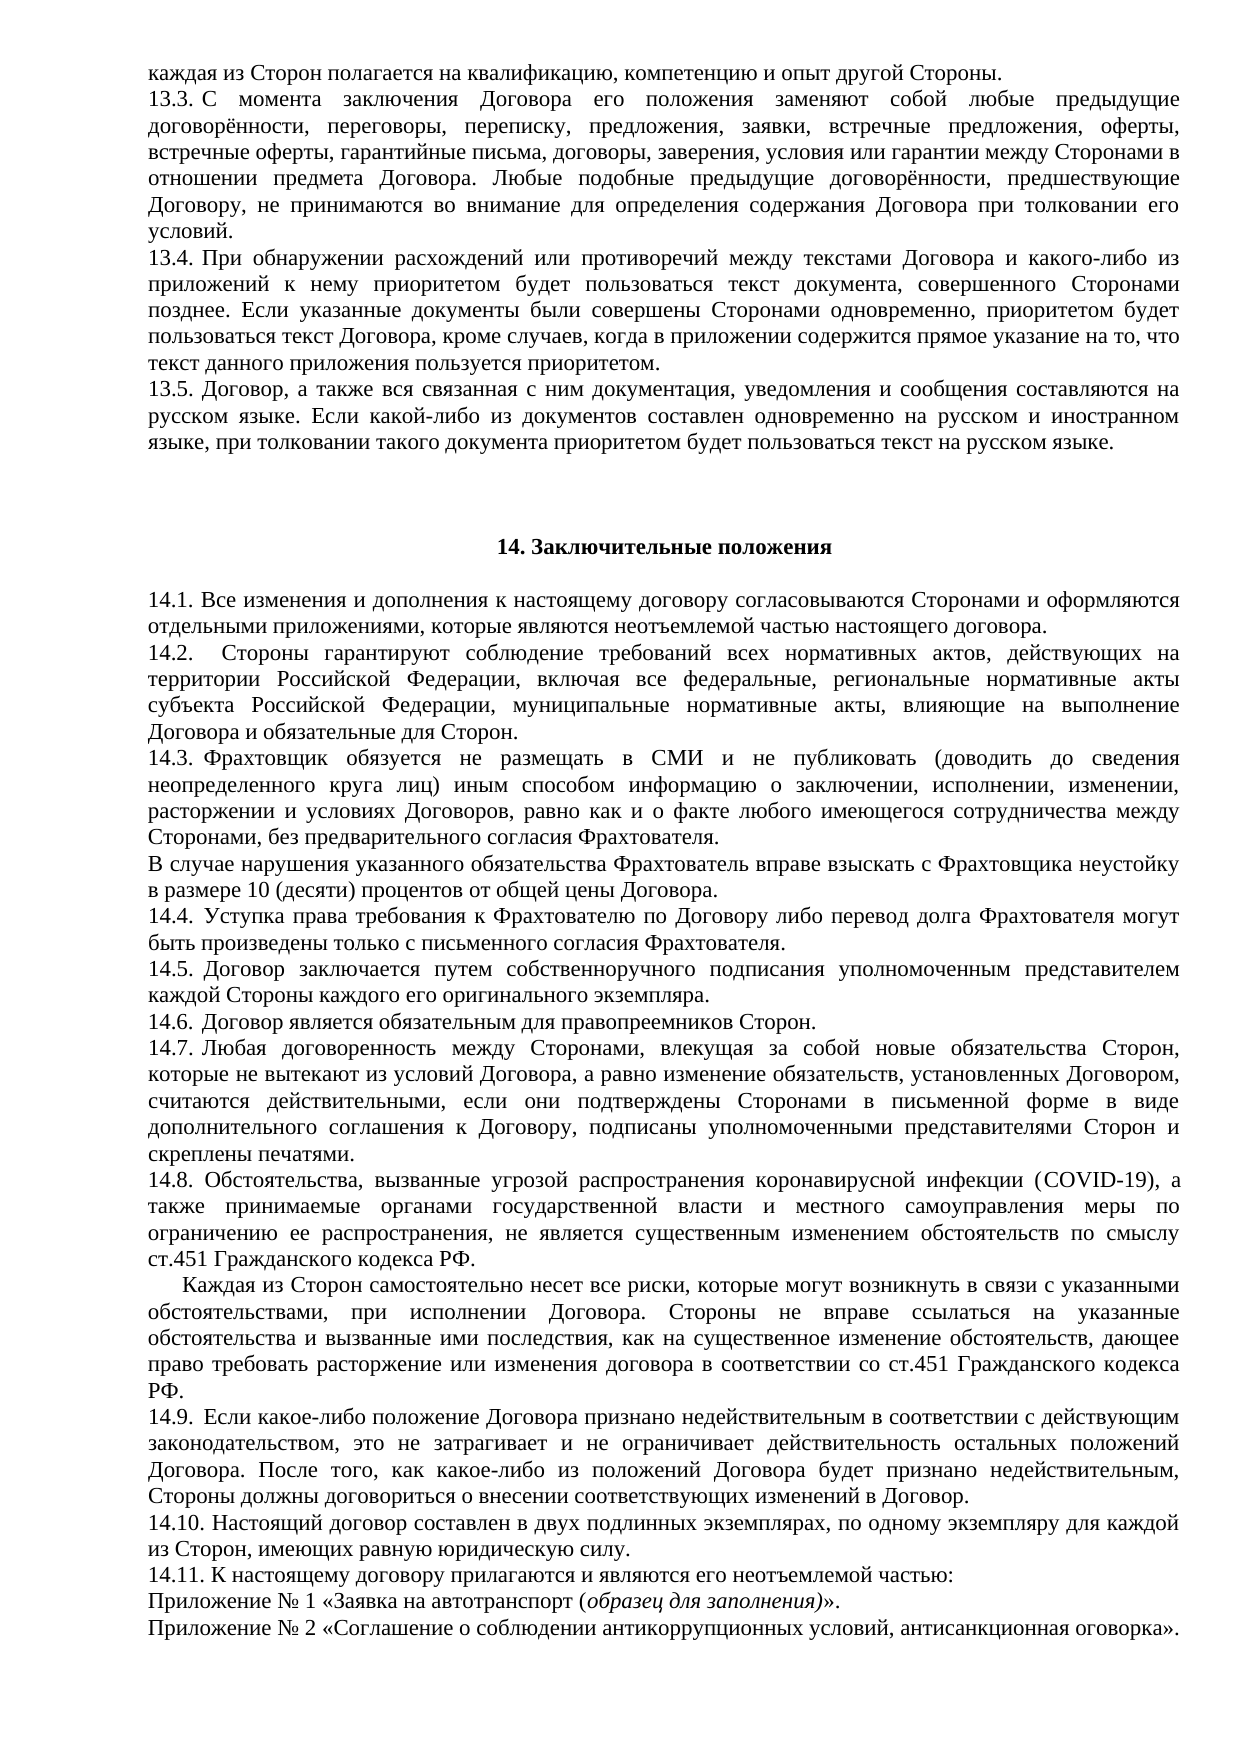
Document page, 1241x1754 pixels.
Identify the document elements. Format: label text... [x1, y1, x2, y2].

text 14. Заключительные положения [148, 533, 1181, 560]
text 14.10. Настоящий договор составлен в двух подлинных экземплярах, по одному экземпляру для каждой из Сторон, имеющих равную юридическую силу. [148, 1508, 1181, 1561]
text Приложение № 1 «Заявка на автотранспорт (образец для заполнения)». [148, 1588, 1181, 1614]
list 14.3. Фрахтовщик обязуется не размещать в СМИ и не публиковать (доводить до сведения неопределенного круга лиц) иным способом информацию о заключении, исполнении, изменении, расторжении и условиях Договоров, равно как и о факте любого имеющегося сотрудничества между Сторонами, без предварительного согласия Фрахтователя. [148, 744, 1181, 850]
list 13.5. Договор, а также вся связанная с ним документация, уведомления и сообщения составляются на русском языке. Если какой-либо из документов составлен одновременно на русском и иностранном языке, при толковании такого документа приоритетом будет пользоваться текст на русском языке. [148, 375, 1181, 454]
list 13.3. С момента заключения Договора его положения заменяют собой любые предыдущие договорённости, переговоры, переписку, предложения, заявки, встречные предложения, оферты, встречные оферты, гарантийные письма, договоры, заверения, условия или гарантии между Сторонами в отношении предмета Договора. Любые подобные предыдущие договорённости, предшествующие Договору, не принимаются во внимание для определения содержания Договора при толковании его условий. [148, 85, 1181, 243]
list 14.7. Любая договоренность между Сторонами, влекущая за собой новые обязательства Сторон, которые не вытекают из условий Договора, а равно изменение обязательств, установленных Договором, считаются действительными, если они подтверждены Сторонами в письменной форме в виде дополнительного соглашения к Договору, подписаны уполномоченными представителями Сторон и скреплены печатями. [148, 1034, 1181, 1166]
text 14.8. Обстоятельства, вызванные угрозой распространения коронавирусной инфекции (COVID-19), а также принимаемые органами государственной власти и местного самоуправления меры по ограничению ее распространения, не является существенным изменением обстоятельств по смыслу ст.451 Гражданского кодекса РФ. [148, 1166, 1181, 1271]
text Каждая из Сторон самостоятельно несет все риски, которые могут возникнуть в связи с указанными обстоятельствами, при исполнении Договора. Стороны не вправе ссылаться на указанные обстоятельства и вызванные ими последствия, как на существенное изменение обстоятельств, дающее право требовать расторжение или изменения договора в соответствии со ст.451 Гражданского кодекса РФ. [148, 1271, 1181, 1403]
list Приложение № 2 «Соглашение о соблюдении антикоррупционных условий, антисанкционная оговорка». [148, 1614, 1181, 1640]
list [148, 59, 1181, 85]
text 14.1. Все изменения и дополнения к настоящему договору согласовываются Сторонами и оформляются отдельными приложениями, которые являются неотъемлемой частью настоящего договора. [148, 586, 1181, 639]
list 14.9. Если какое-либо положение Договора признано недействительным в соответствии с действующим законодательством, это не затрагивает и не ограничивает действительность остальных положений Договора. После того, как какое-либо из положений Договора будет признано недействительным, Стороны должны договориться о внесении соответствующих изменений в Договор. [148, 1403, 1181, 1508]
list 14.6. Договор является обязательным для правопреемников Сторон. [148, 1008, 1181, 1034]
list 14.5. Договор заключается путем собственноручного подписания уполномоченным представителем каждой Стороны каждого его оригинального экземпляра. [148, 955, 1181, 1008]
list В случае нарушения указанного обязательства Фрахтователь вправе взыскать с Фрахтовщика неустойку в размере 10 (десяти) процентов от общей цены Договора. [148, 850, 1181, 902]
text 14.11. К настоящему договору прилагаются и являются его неотъемлемой частью: [148, 1561, 1181, 1588]
text 14.2. Стороны гарантируют соблюдение требований всех нормативных актов, действующих на территории Российской Федерации, включая все федеральные, региональные нормативные акты субъекта Российской Федерации, муниципальные нормативные акты, влияющие на выполнение Договора и обязательные для Сторон. [148, 639, 1181, 744]
list 14.4. Уступка права требования к Фрахтователю по Договору либо перевод долга Фрахтователя могут быть произведены только с письменного согласия Фрахтователя. [148, 902, 1181, 955]
list 13.4. При обнаружении расхождений или противоречий между текстами Договора и какого-либо из приложений к нему приоритетом будет пользоваться текст документа, совершенного Сторонами позднее. Если указанные документы были совершены Сторонами одновременно, приоритетом будет пользоваться текст Договора, кроме случаев, когда в приложении содержится прямое указание на то, что текст данного приложения пользуется приоритетом. [148, 243, 1181, 375]
